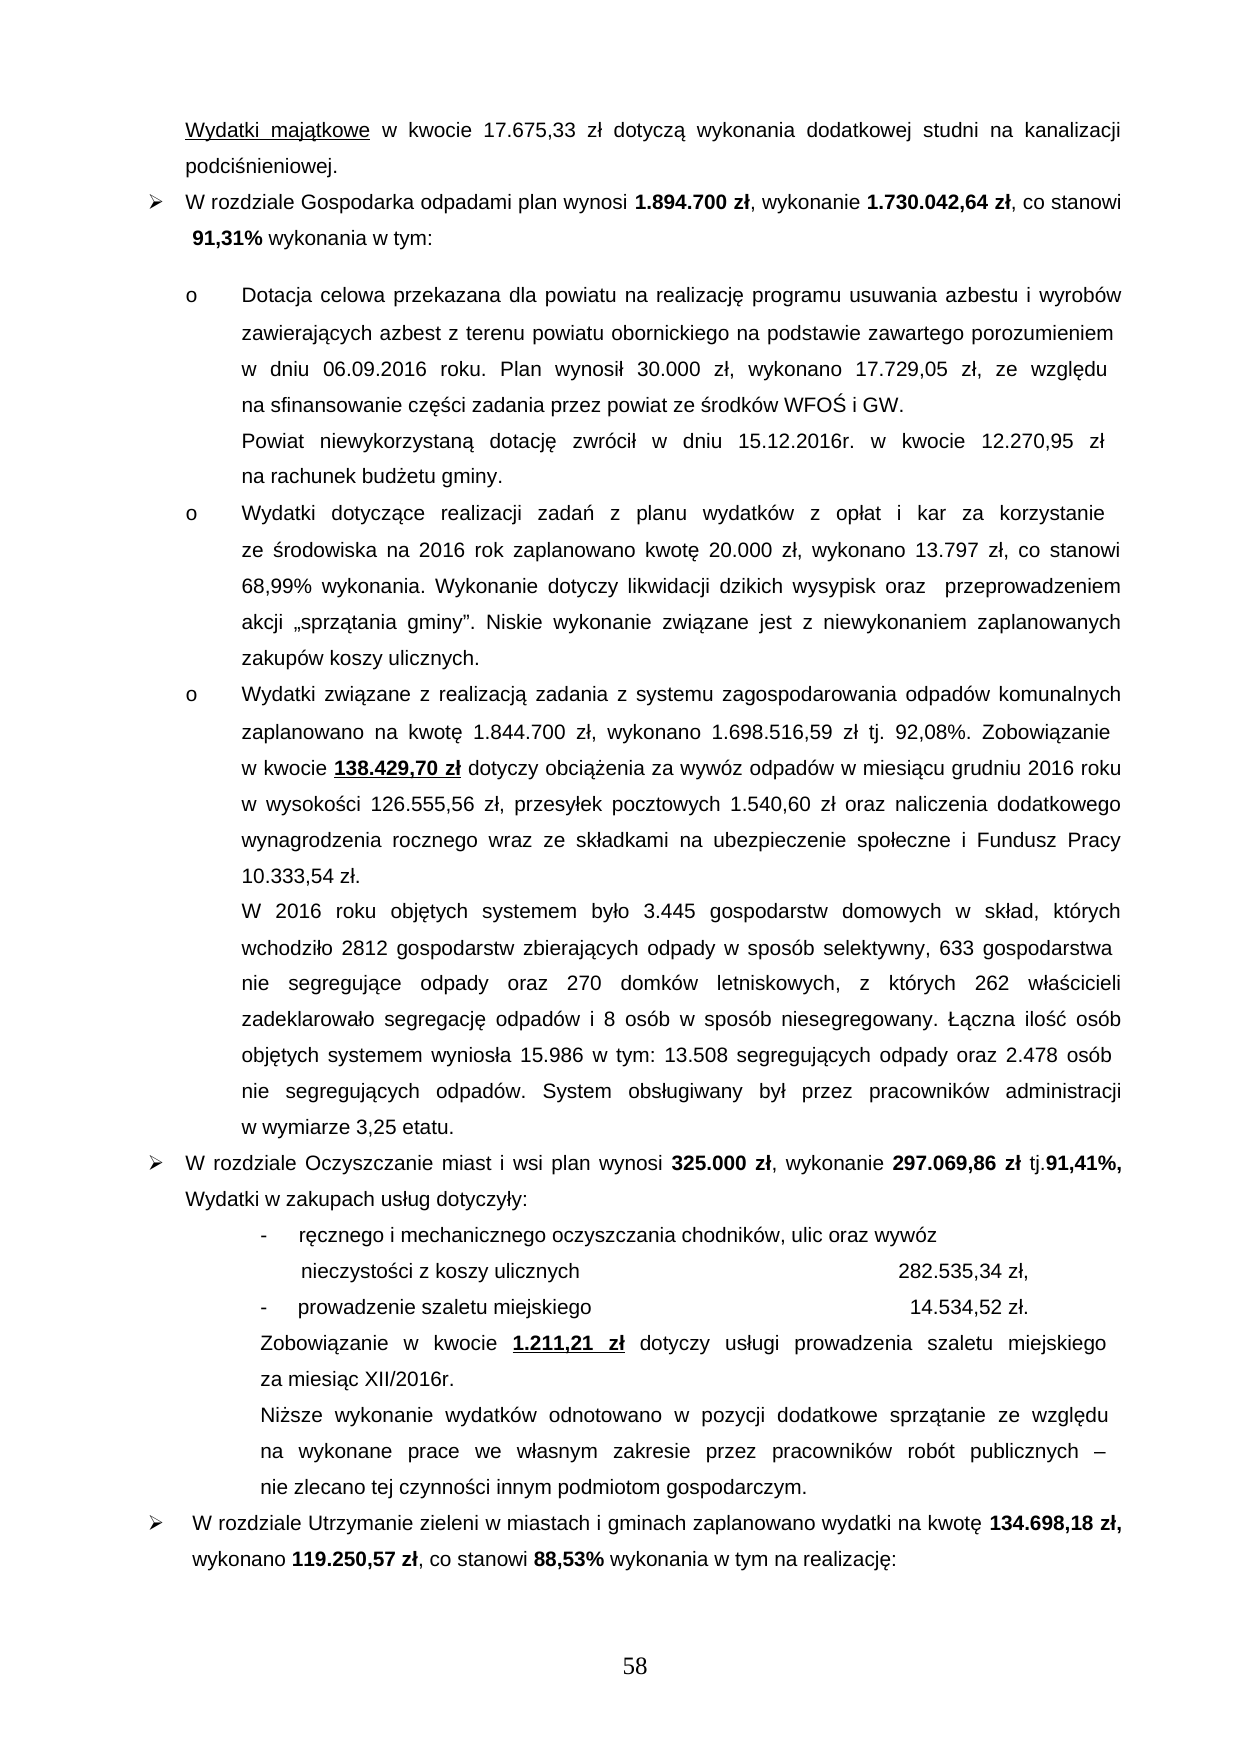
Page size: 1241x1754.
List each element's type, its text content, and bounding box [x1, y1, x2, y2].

list W rozdziale Utrzymanie zieleni w miastach i gminach zaplanowano wydatki na kwotę 134.698,18 zł, wykonano 119.250,57 zł, co stanowi 88,53% wykonania w tym na realizację: [148, 1510, 1122, 1570]
list Dotacja celowa przekazana dla powiatu na realizację programu usuwania azbestu i wyrobów zawierających azbest z terenu powiatu obornickiego na podstawie zawartego porozumieniem w dniu 06.09.2016 roku. Plan wynosił 30.000 zł, wykonano 17.729,05 zł, ze względu na sfinansowanie części zadania przez powiat ze środków WFOŚ i GW. Powiat niewykorzystaną dotację zwrócił w dniu 15.12.2016r. w kwocie 12.270,95 zł na rachunek budżetu gminy. [185, 283, 1122, 488]
list W rozdziale Gospodarka odpadami plan wynosi 1.894.700 zł, wykonanie 1.730.042,64 zł, co stanowi 91,31% wykonania w tym: [148, 190, 1122, 250]
text nieczystości z koszy ulicznych 282.535,34 zł, [260, 1259, 1160, 1283]
text - prowadzenie szaletu miejskiego 14.534,52 zł. [185, 1295, 1160, 1319]
text Wydatki majątkowe w kwocie 17.675,33 zł dotyczą wykonania dodatkowej studni na kanalizacji podciśnieniowej. [185, 118, 1122, 178]
text Niższe wykonanie wydatków odnotowano w pozycji dodatkowe sprzątanie ze względu na wykonane prace we własnym zakresie przez pracowników robót publicznych – nie zlecano tej czynności innym podmiotom gospodarczym. [260, 1403, 1122, 1498]
list Wydatki dotyczące realizacji zadań z planu wydatków z opłat i kar za korzystanie ze środowiska na 2016 rok zaplanowano kwotę 20.000 zł, wykonano 13.797 zł, co stanowi 68,99% wykonania. Wykonanie dotyczy likwidacji dzikich wysypisk oraz przeprowadzeniem akcji „sprzątania gminy”. Niskie wykonanie związane jest z niewykonaniem zaplanowanych zakupów koszy ulicznych. [185, 500, 1122, 670]
list W rozdziale Oczyszczanie miast i wsi plan wynosi 325.000 zł, wykonanie 297.069,86 zł tj.91,41%, Wydatki w zakupach usług dotyczyły: [148, 1151, 1122, 1211]
text W 2016 roku objętych systemem było 3.445 gospodarstw domowych w skład, których wchodziło 2812 gospodarstw zbierających odpady w sposób selektywny, 633 gospodarstwa nie segregujące odpady oraz 270 domków letniskowych, z których 262 właścicieli zadeklarowało segregację odpadów i 8 osób w sposób niesegregowany. Łączna ilość osób objętych systemem wyniosła 15.986 w tym: 13.508 segregujących odpady oraz 2.478 osób nie segregujących odpadów. System obsługiwany był przez pracowników administracji w wymiarze 3,25 etatu. [241, 899, 1122, 1139]
text Zobowiązanie w kwocie 1.211,21 zł dotyczy usługi prowadzenia szaletu miejskiego za miesiąc XII/2016r. [260, 1331, 1122, 1391]
list Wydatki związane z realizacją zadania z systemu zagospodarowania odpadów komunalnych zaplanowano na kwotę 1.844.700 zł, wykonano 1.698.516,59 zł tj. 92,08%. Zobowiązanie w kwocie 138.429,70 zł dotyczy obciążenia za wywóz odpadów w miesiącu grudniu 2016 roku w wysokości 126.555,56 zł, przesyłek pocztowych 1.540,60 zł oraz naliczenia dodatkowego wynagrodzenia rocznego wraz ze składkami na ubezpieczenie społeczne i Fundusz Pracy 10.333,54 zł. [185, 682, 1122, 887]
list ręcznego i mechanicznego oczyszczania chodników, ulic oraz wywóz [260, 1223, 1160, 1247]
